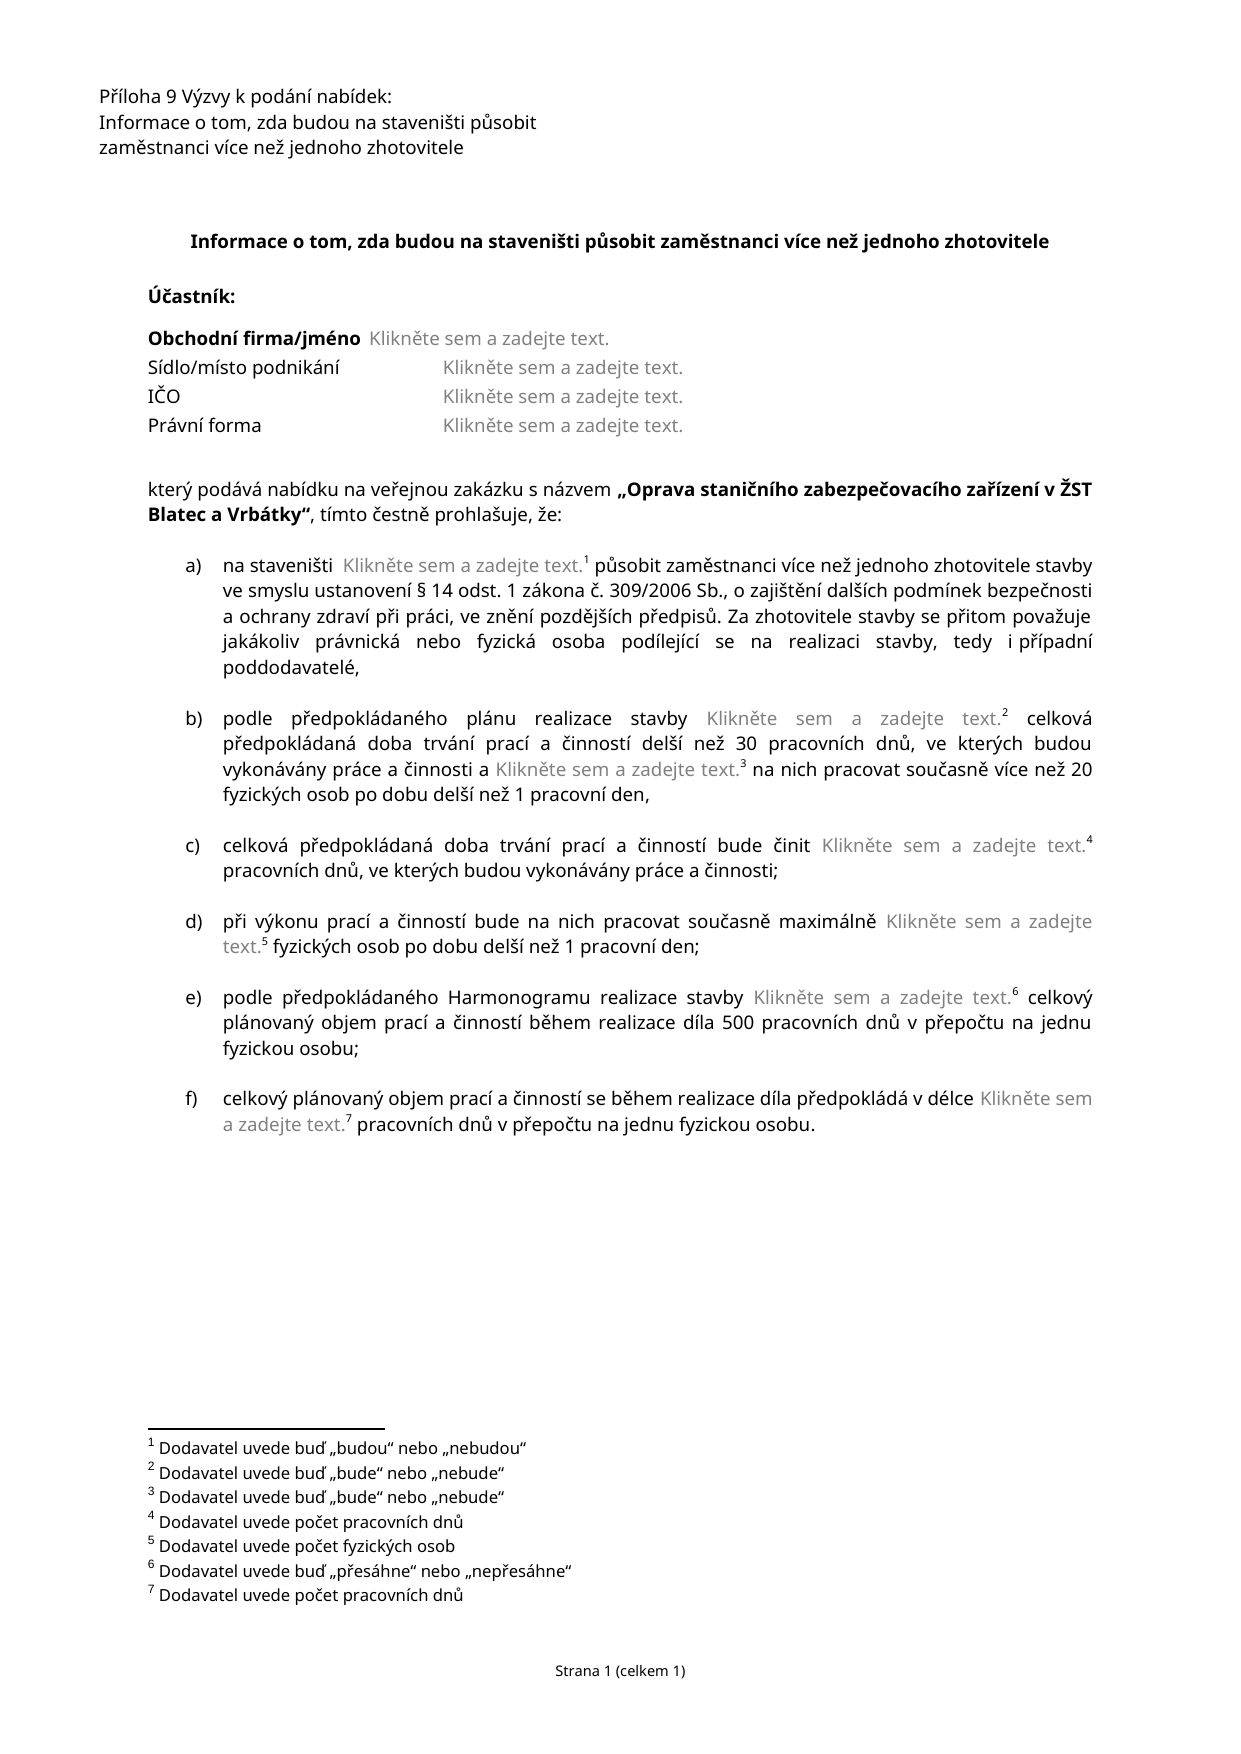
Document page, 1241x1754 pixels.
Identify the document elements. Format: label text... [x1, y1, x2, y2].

list celkový plánovaný objem prací a činností se během realizace díla předpokládá v délce pracovních dnů v přepočtu na jednu fyzickou osobu. [185, 1086, 1093, 1137]
text Právní forma [148, 409, 1093, 438]
text který podává nabídku na veřejnou zakázku s názvem „Oprava staničního zabezpečovacího zařízení v ŽST Blatec a Vrbátky“, tímto čestně prohlašuje, že: [148, 476, 1093, 527]
text Obchodní firma/jméno [148, 322, 1093, 351]
text IČO [148, 380, 1093, 409]
text Účastník: [148, 279, 1093, 310]
list podle předpokládaného plánu realizace stavby celková předpokládaná doba trvání prací a činností delší než 30 pracovních dnů, ve kterých budou vykonávány práce a činnosti a na nich pracovat současně více než 20 fyzických osob po dobu delší než 1 pracovní den, [185, 705, 1093, 807]
list podle předpokládaného Harmonogramu realizace stavby celkový plánovaný objem prací a činností během realizace díla 500 pracovních dnů v přepočtu na jednu fyzickou osobu; [185, 984, 1093, 1061]
text Sídlo/místo podnikání [148, 351, 1093, 380]
title Informace o tom, zda budou na staveništi působit zaměstnanci více než jednoho zhotovitele [148, 228, 1093, 254]
list při výkonu prací a činností bude na nich pracovat současně maximálně fyzických osob po dobu delší než 1 pracovní den; [185, 908, 1093, 959]
list celková předpokládaná doba trvání prací a činností bude činit pracovních dnů, ve kterých budou vykonávány práce a činnosti; [185, 832, 1093, 883]
list na staveništi působit zaměstnanci více než jednoho zhotovitele stavby ve smyslu ustanovení § 14 odst. 1 zákona č. 309/2006 Sb., o zajištění dalších podmínek bezpečnosti a ochrany zdraví při práci, ve znění pozdějších předpisů. Za zhotovitele stavby se přitom považuje jakákoliv právnická nebo fyzická osoba podílející se na realizaci stavby, tedy i případní poddodavatelé, [185, 552, 1093, 680]
